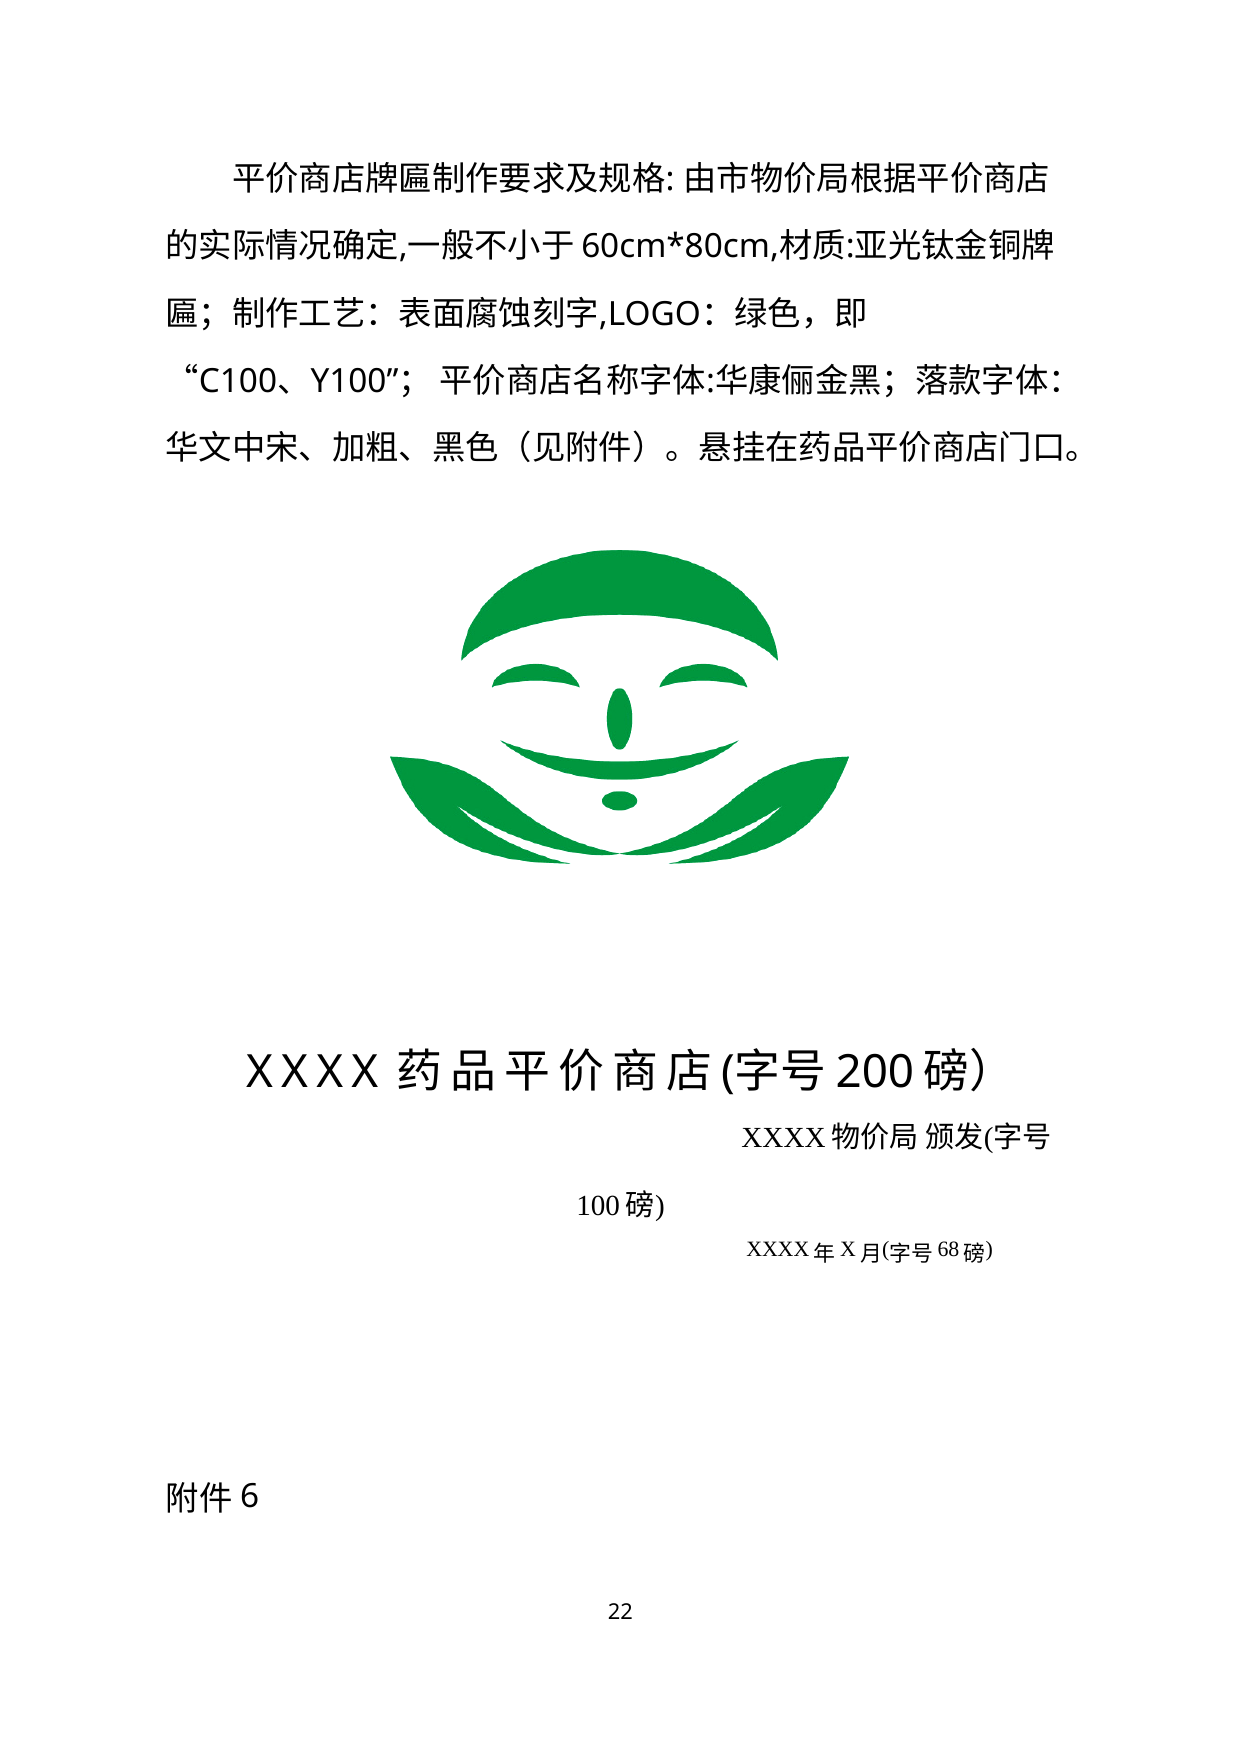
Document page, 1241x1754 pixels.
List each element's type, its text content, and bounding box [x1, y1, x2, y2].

text XXXX年X月(字号68磅) [165, 1236, 1075, 1269]
text 平价商店牌匾制作要求及规格: 由市物价局根据平价商店的实际情况确定,一般不小于60cm*80cm,材质:亚光钛金铜牌匾；制作工艺：表面腐蚀刻字,LOGO：绿色，即“C100、Y100”； 平价商店名称字体:华康俪金黑；落款字体：华文中宋、加粗、黑色（见附件）。悬挂在药品平价商店门口。 [165, 142, 1075, 479]
picture [296, 490, 942, 920]
text 附件6 [165, 1471, 1075, 1539]
text XXXX物价局 颁发(字号100磅) [165, 1101, 1075, 1236]
text XXXX药品平价商店(字号200磅） [165, 1034, 1075, 1101]
